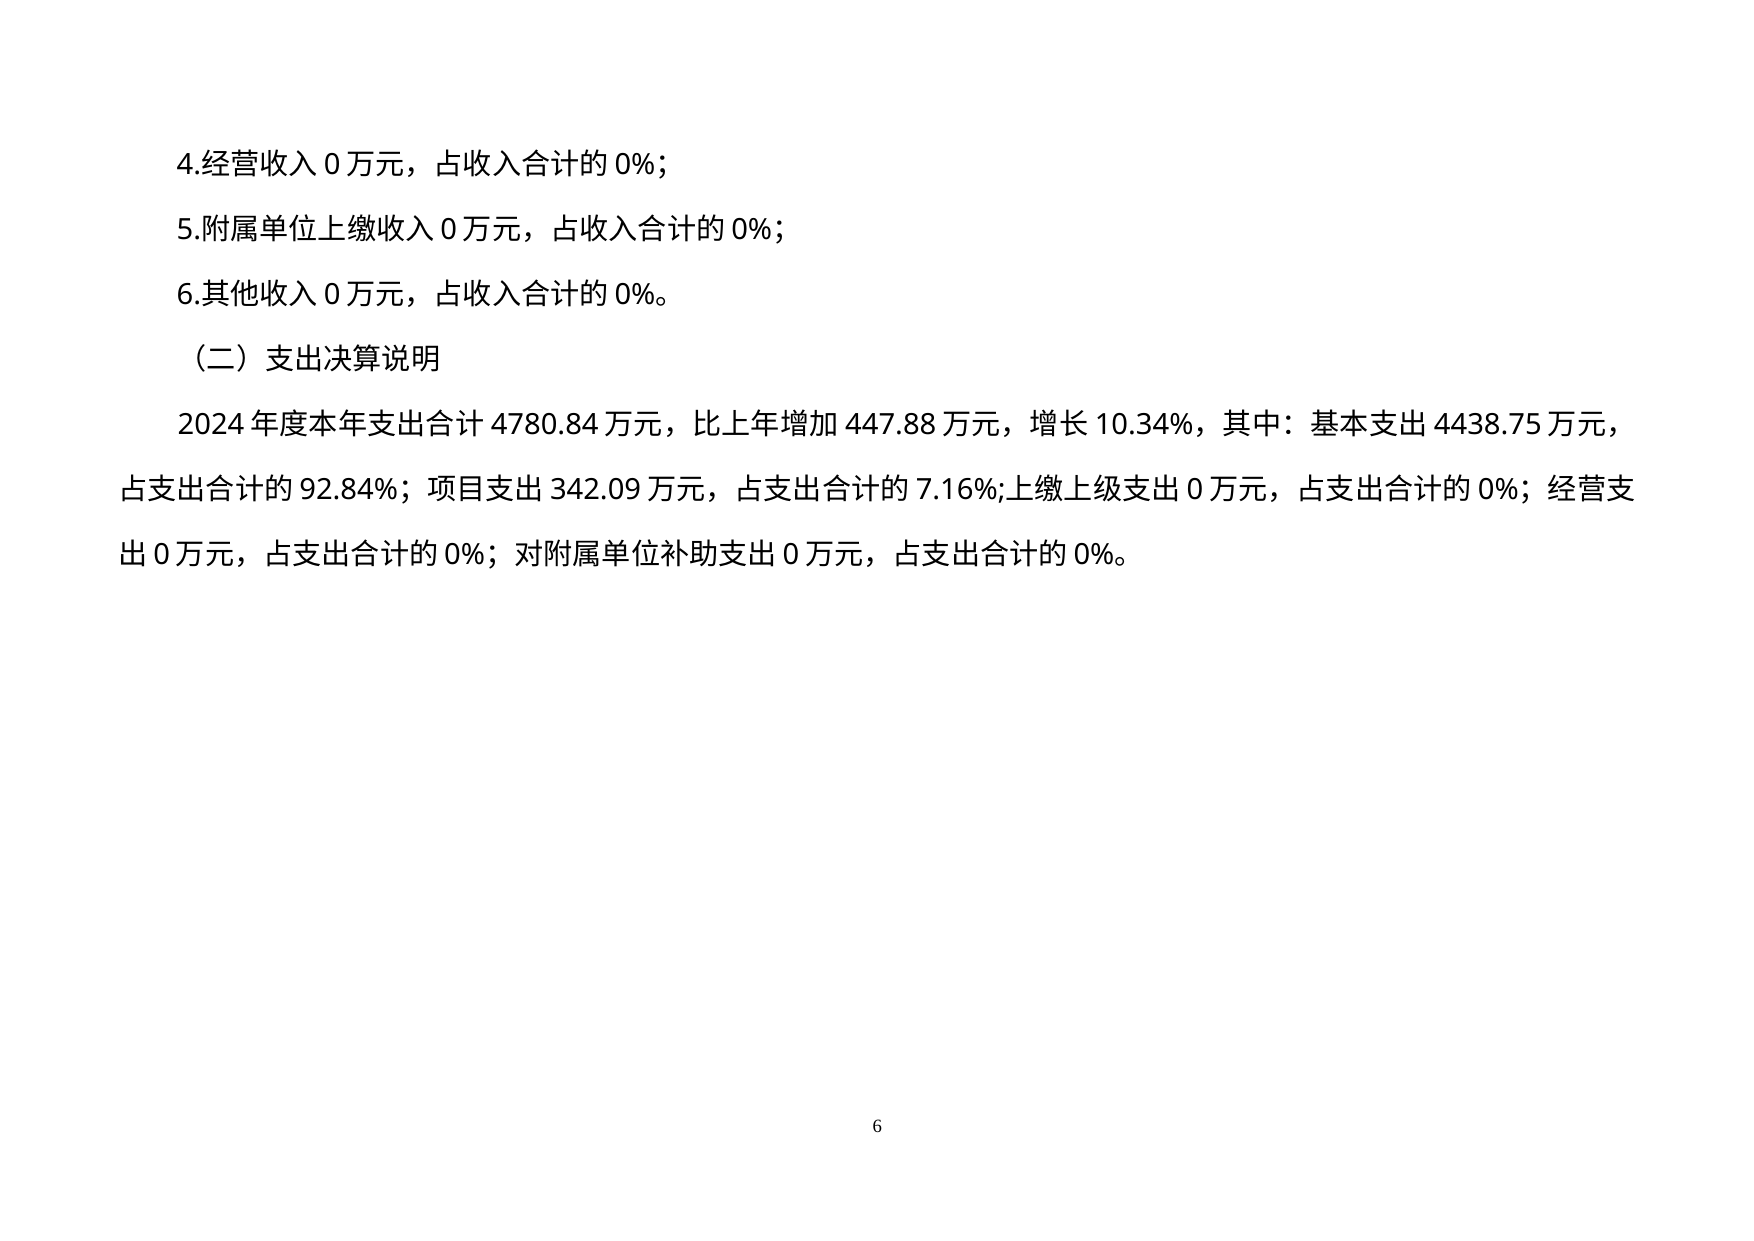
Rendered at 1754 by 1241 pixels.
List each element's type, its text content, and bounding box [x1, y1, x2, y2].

text 2024年度本年支出合计4780.84万元，比上年增加447.88万元，增长10.34%，其中：基本支出4438.75万元，占支出合计的92.84%；项目支出342.09万元，占支出合计的7.16%;上缴上级支出0万元，占支出合计的0%；经营支出0万元，占支出合计的0%；对附属单位补助支出0万元，占支出合计的0%。 [118, 389, 1636, 584]
text 5.附属单位上缴收入0万元，占收入合计的0%； [118, 194, 1636, 259]
text 4.经营收入0万元，占收入合计的0%； [118, 129, 1636, 194]
text 6.其他收入0万元，占收入合计的0%。 [118, 259, 1636, 324]
text （二）支出决算说明 [118, 324, 1636, 389]
